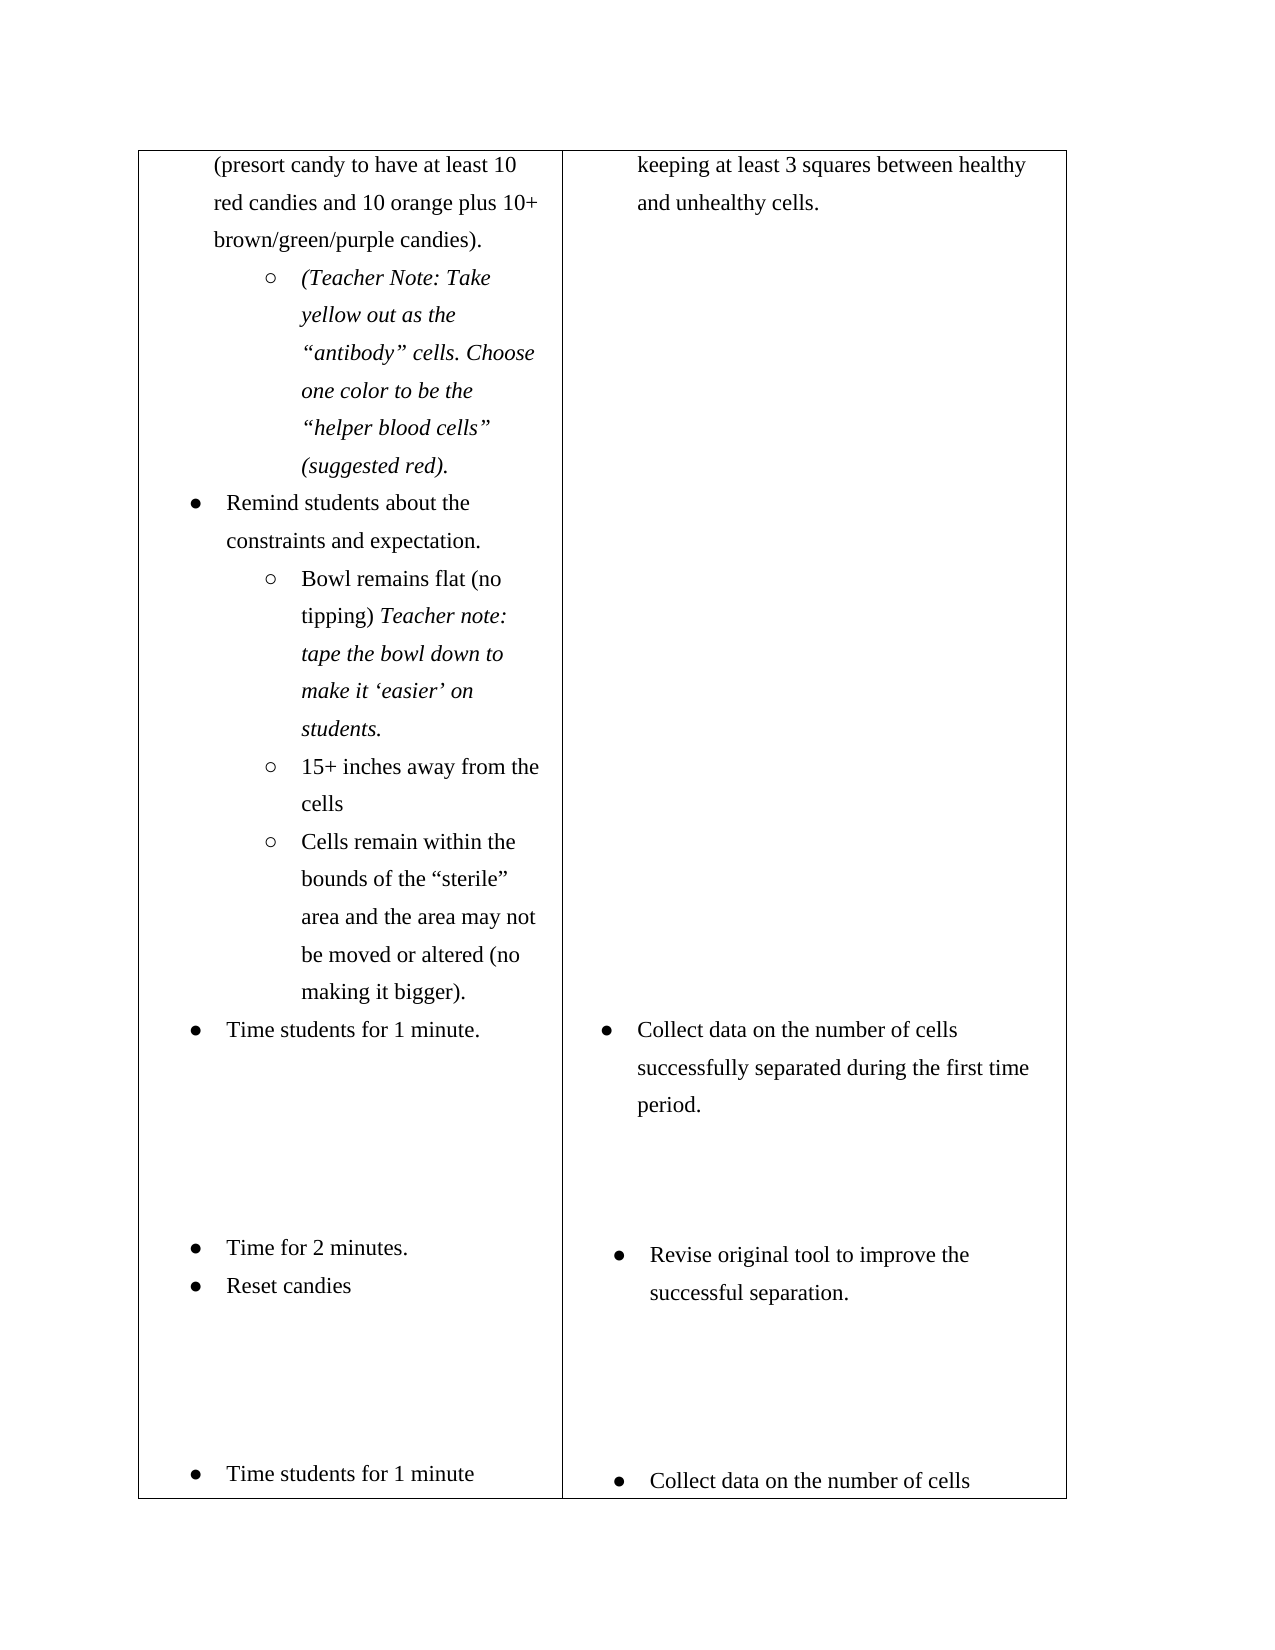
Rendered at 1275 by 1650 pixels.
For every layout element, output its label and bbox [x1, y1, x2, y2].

table_cell [563, 151, 1066, 1497]
table_cell [139, 151, 562, 1497]
